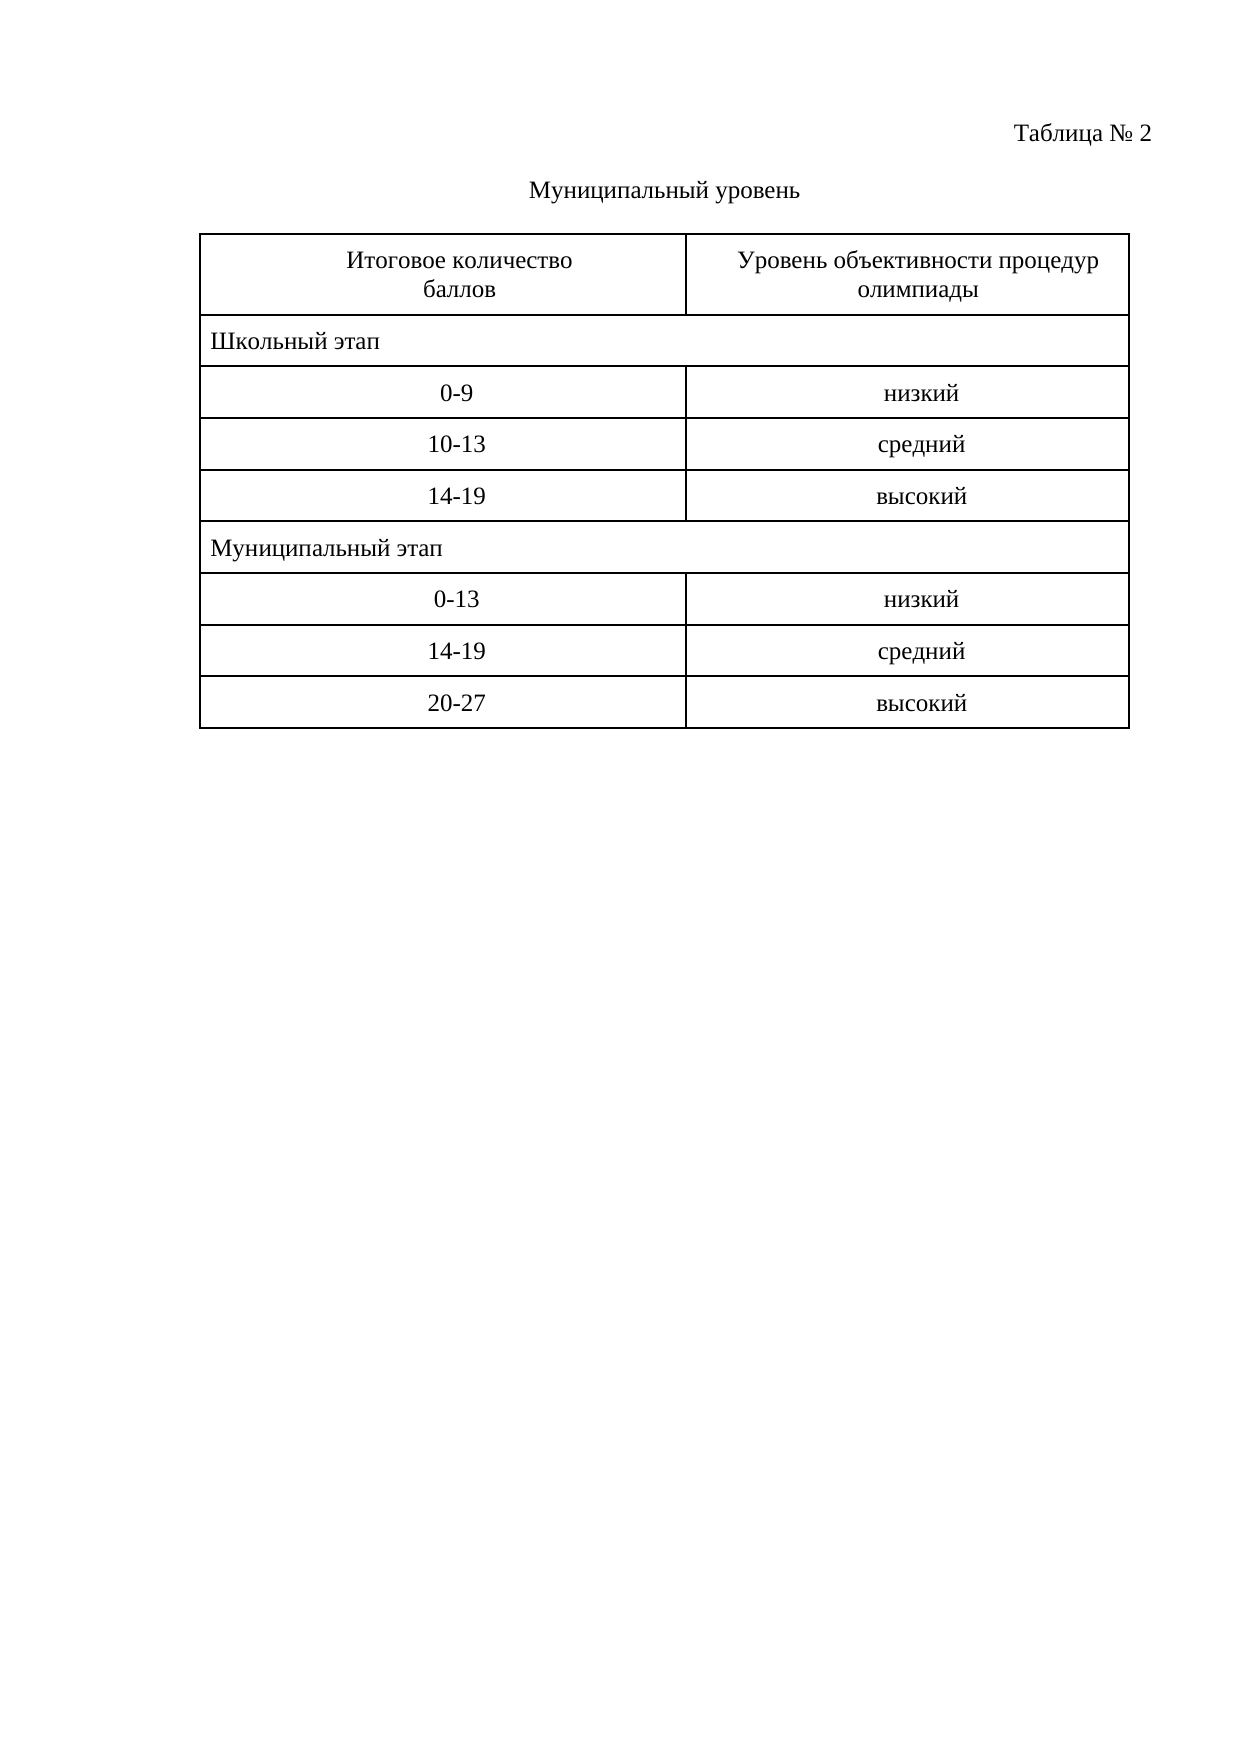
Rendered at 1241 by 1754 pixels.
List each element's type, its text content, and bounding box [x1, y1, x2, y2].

table_cell низкий [687, 574, 1128, 623]
table_cell низкий [687, 367, 1128, 417]
table_cell 10-13 [201, 419, 685, 468]
table_cell средний [687, 419, 1128, 468]
table_cell высокий [687, 677, 1128, 727]
table_header Уровень объективности процедур олимпиады [687, 235, 1128, 313]
table_cell средний [687, 626, 1128, 675]
table_cell Школьный этап [201, 316, 1128, 365]
text Муниципальный уровень [177, 176, 1152, 204]
table_cell 14-19 [201, 626, 685, 675]
table_cell высокий [687, 471, 1128, 520]
table_cell Муниципальный этап [201, 522, 1128, 572]
table_header Итоговое количество баллов [201, 235, 685, 313]
text Таблица № 2 [177, 118, 1152, 147]
table_cell 0-9 [201, 367, 685, 417]
table_cell 20-27 [201, 677, 685, 727]
table_cell 0-13 [201, 574, 685, 623]
table_cell 14-19 [201, 471, 685, 520]
